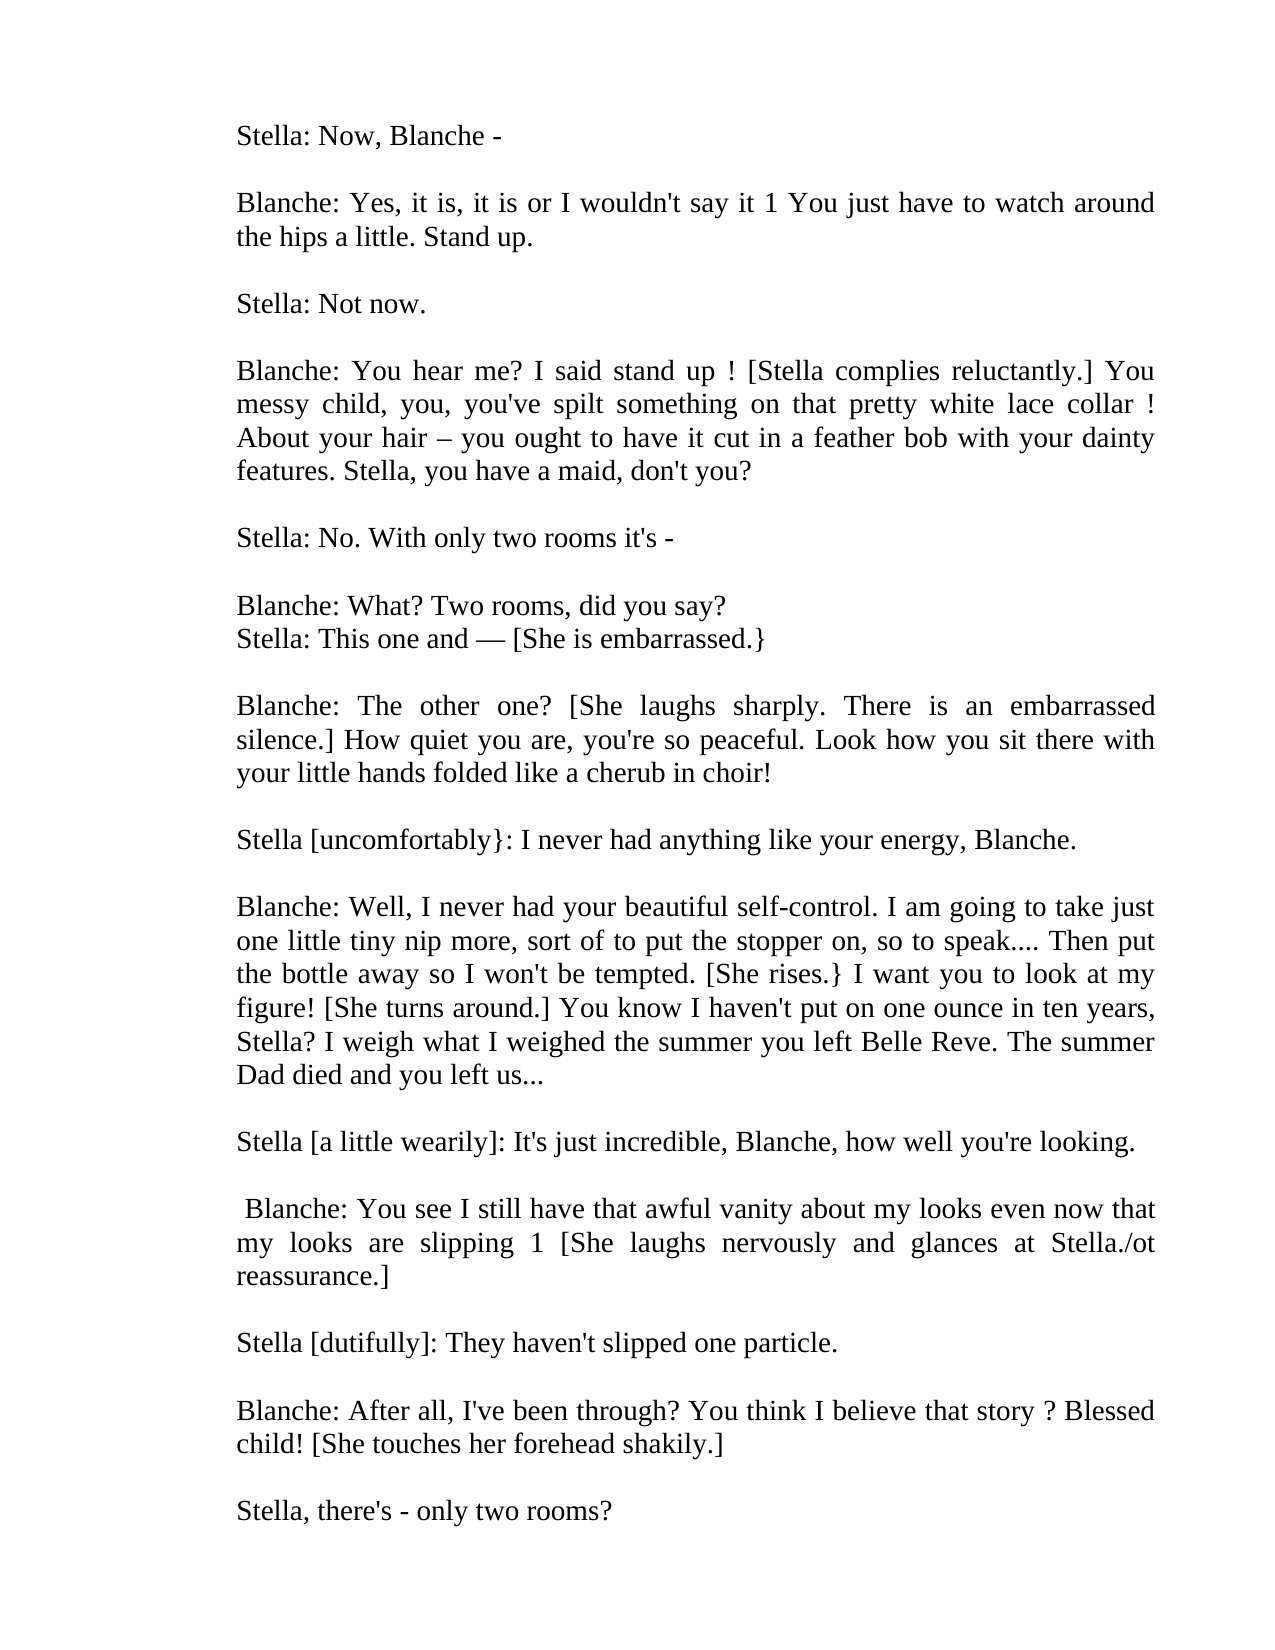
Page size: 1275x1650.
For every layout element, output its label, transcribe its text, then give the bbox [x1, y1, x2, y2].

text Blanche: You see I still have that awful vanity about my looks even now that my looks are slipping 1 [She laughs nervously and glances at Stella./ot reassurance.] [236, 1191, 1157, 1292]
text Blanche: After all, I've been through? You think I believe that story ? Blessed child! [She touches her forehead shakily.] [236, 1393, 1157, 1460]
text Blanche: You hear me? I said stand up ! [Stella complies reluctantly.] You messy child, you, you've spilt something on that pretty white lace collar ! About your hair – you ought to have it cut in a feather bob with your dainty features. Stella, you have a maid, don't you? [236, 353, 1157, 487]
text Stella [a little wearily]: It's just incredible, Blanche, how well you're looking. [236, 1124, 1157, 1158]
text Stella, there's - only two rooms? [236, 1493, 1157, 1527]
text Blanche: The other one? [She laughs sharply. There is an embarrassed silence.] How quiet you are, you're so peaceful. Look how you sit there with your little hands folded like a cherub in choir! [236, 688, 1157, 789]
text Stella: Now, Blanche - [236, 118, 1157, 152]
text Stella: No. With only two rooms it's - [236, 521, 1157, 554]
text Stella [uncomfortably}: I never had anything like your energy, Blanche. [236, 822, 1157, 856]
text Blanche: Yes, it is, it is or I wouldn't say it 1 You just have to watch around the hips a little. Stand up. [236, 185, 1157, 252]
text Stella [dutifully]: They haven't slipped one particle. [236, 1326, 1157, 1359]
text Blanche: Well, I never had your beautiful self-control. I am going to take just one little tiny nip more, sort of to put the stopper on, so to speak.... Then put the bottle away so I won't be tempted. [She rises.} I want you to look at my figure! [She turns around.] You know I haven't put on one ounce in ten years, Stella? I weigh what I weighed the summer you left Belle Reve. The summer Dad died and you left us... [236, 889, 1157, 1091]
text Stella: Not now. [236, 286, 1157, 319]
text Blanche: What? Two rooms, did you say? [236, 588, 1157, 621]
text Stella: This one and — [She is embarrassed.} [236, 621, 1157, 655]
